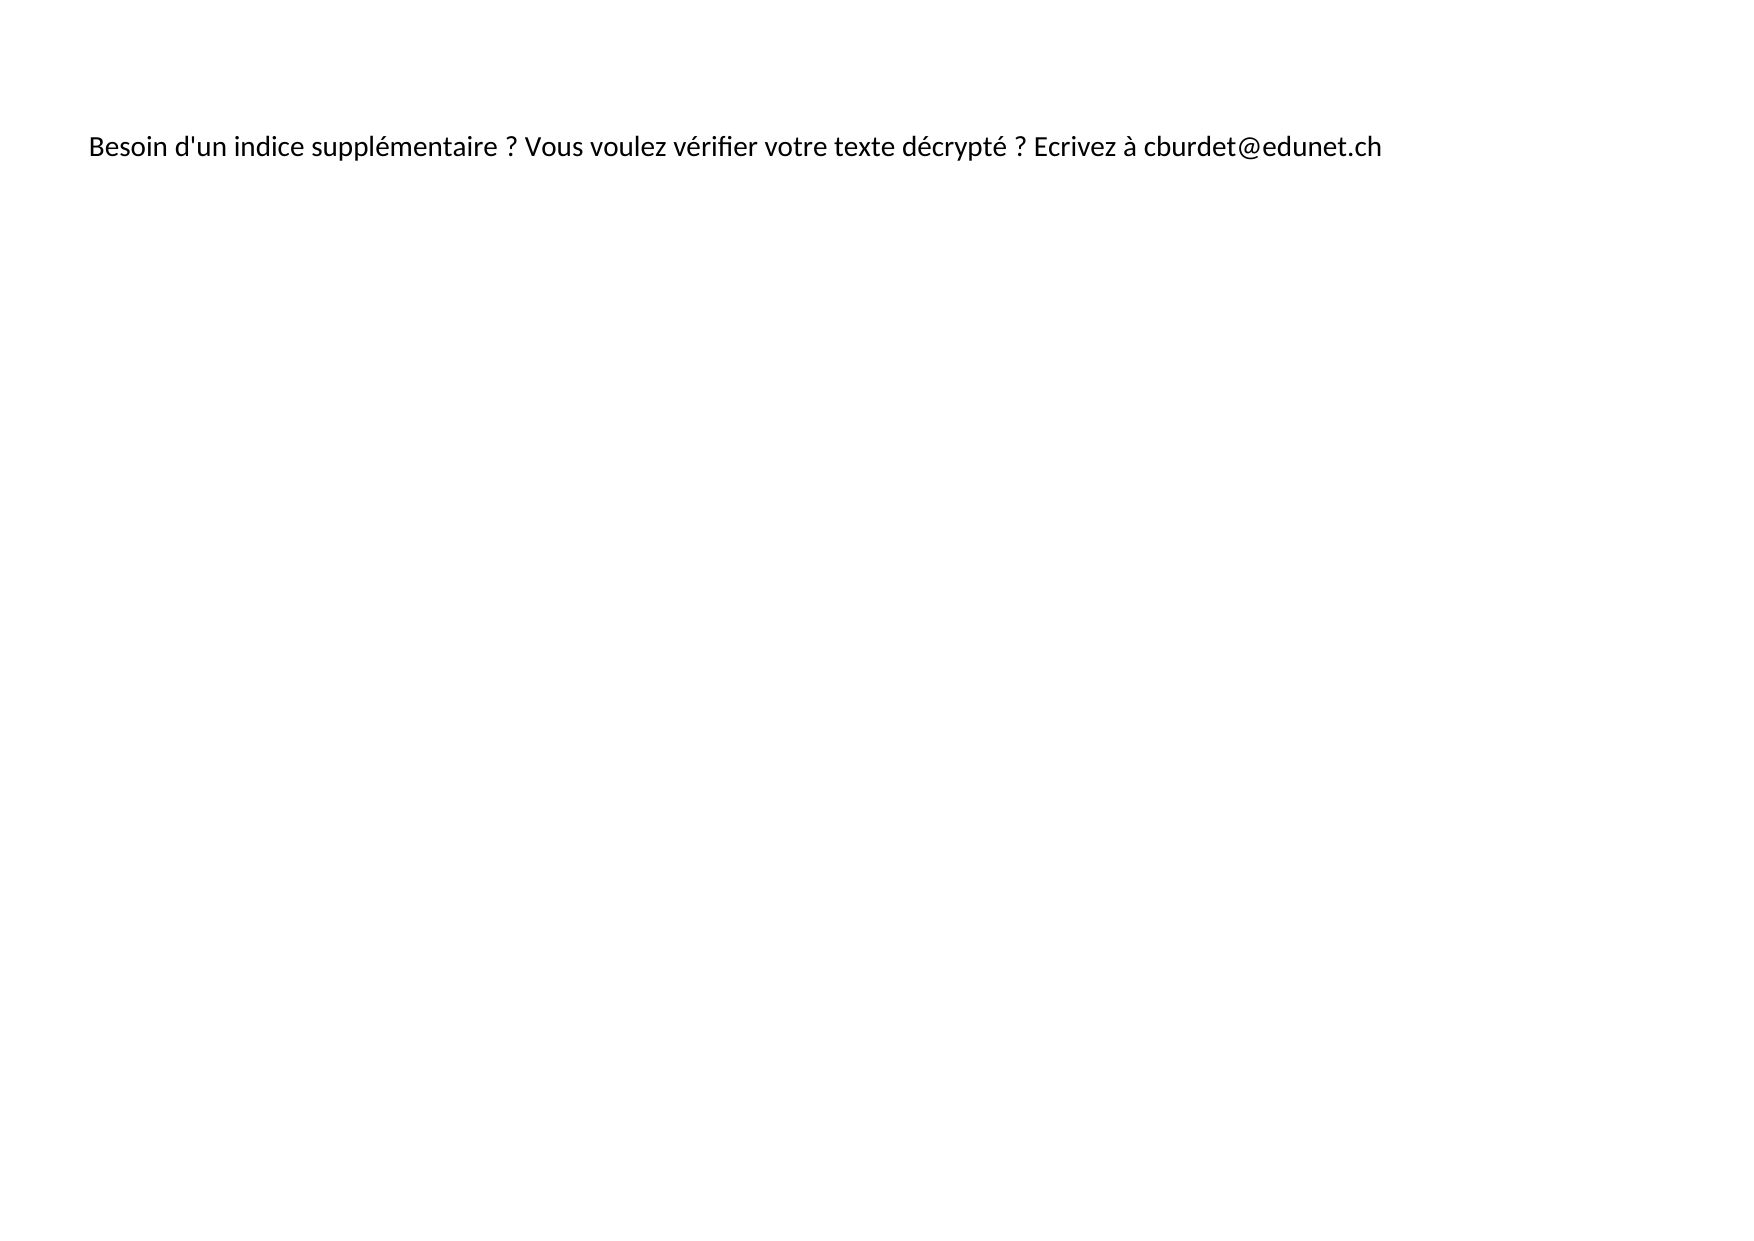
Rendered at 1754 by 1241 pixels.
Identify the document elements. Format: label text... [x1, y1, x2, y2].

text Besoin d'un indice supplémentaire ? Vous voulez vérifier votre texte décrypté ? Ecrivez à cburdet@edunet.ch [89, 128, 1665, 163]
